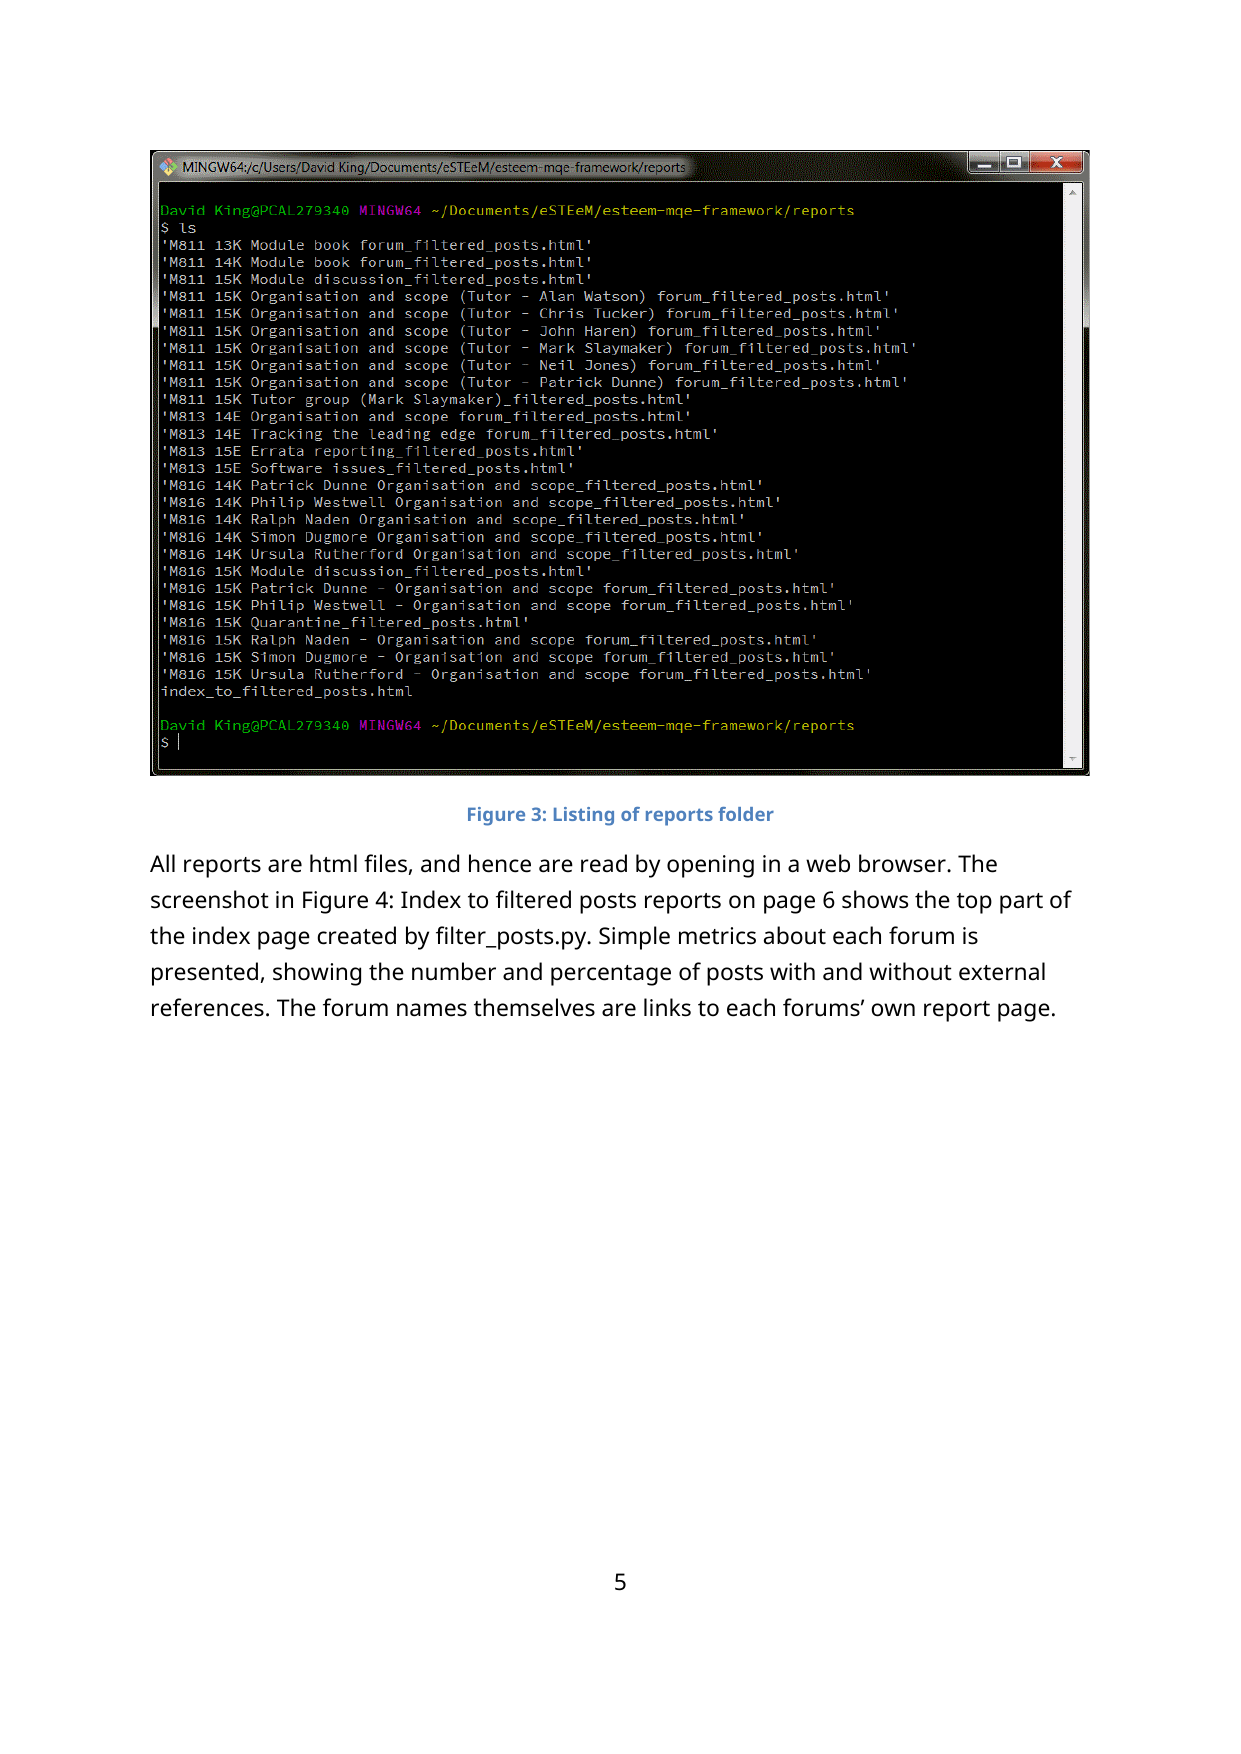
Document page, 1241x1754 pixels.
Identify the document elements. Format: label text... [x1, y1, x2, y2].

picture [150, 150, 1090, 776]
text All reports are html files, and hence are read by opening in a web browser. The screenshot in Figure 4: Index to filtered posts reports on page 4 shows the top part of the index page created by filter_posts.py. Simple metrics about each forum is presented, showing the number and percentage of posts with and without external references. The forum names themselves are links to each forums’ own report page. [150, 848, 1090, 1023]
text Figure 3: Listing of reports folder [150, 801, 1090, 827]
